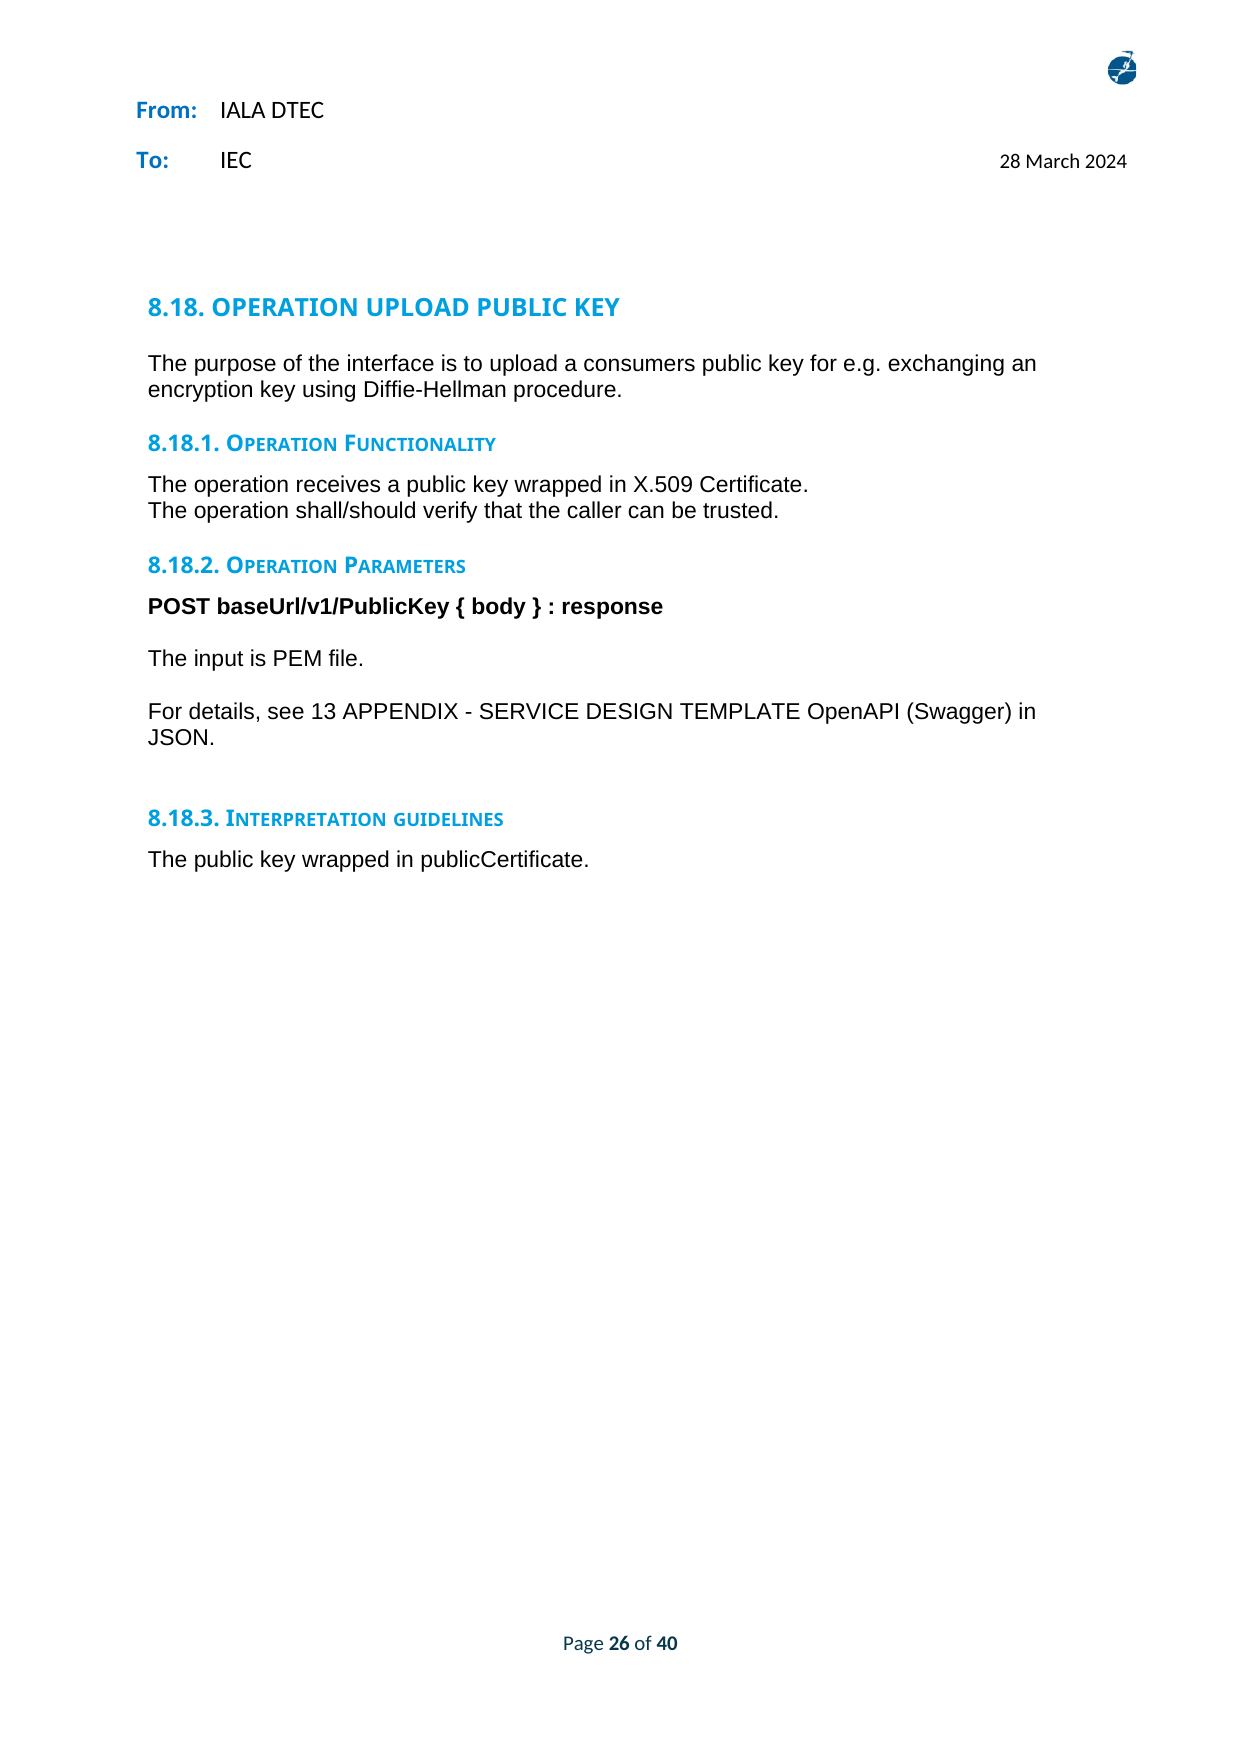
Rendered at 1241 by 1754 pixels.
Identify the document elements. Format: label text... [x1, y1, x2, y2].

text The operation shall/should verify that the caller can be trusted. [148, 497, 1093, 524]
subtitle Operation Functionality [148, 427, 1093, 459]
subtitle Interpretation guidelines [148, 802, 1093, 833]
subtitle Operation UPLOAD PUBLIC KEY [148, 289, 1093, 323]
text The operation receives a public key wrapped in X.509 Certificate. [148, 471, 1093, 497]
text The input is PEM file. [148, 645, 1093, 672]
text The public key wrapped in publicCertificate. [148, 846, 1093, 872]
picture [1107, 50, 1137, 85]
text The purpose of the interface is to upload a consumers public key for e.g. exchanging an encryption key using Diffie-Hellman procedure. [148, 350, 1093, 402]
text For details, see 13 APPENDIX - SERVICE DESIGN TEMPLATE OpenAPI (Swagger) in JSON. [148, 698, 1093, 751]
subtitle Operation Parameters [148, 549, 1093, 580]
text POST baseUrl/v1/PublicKey { body } : response [148, 593, 1093, 619]
